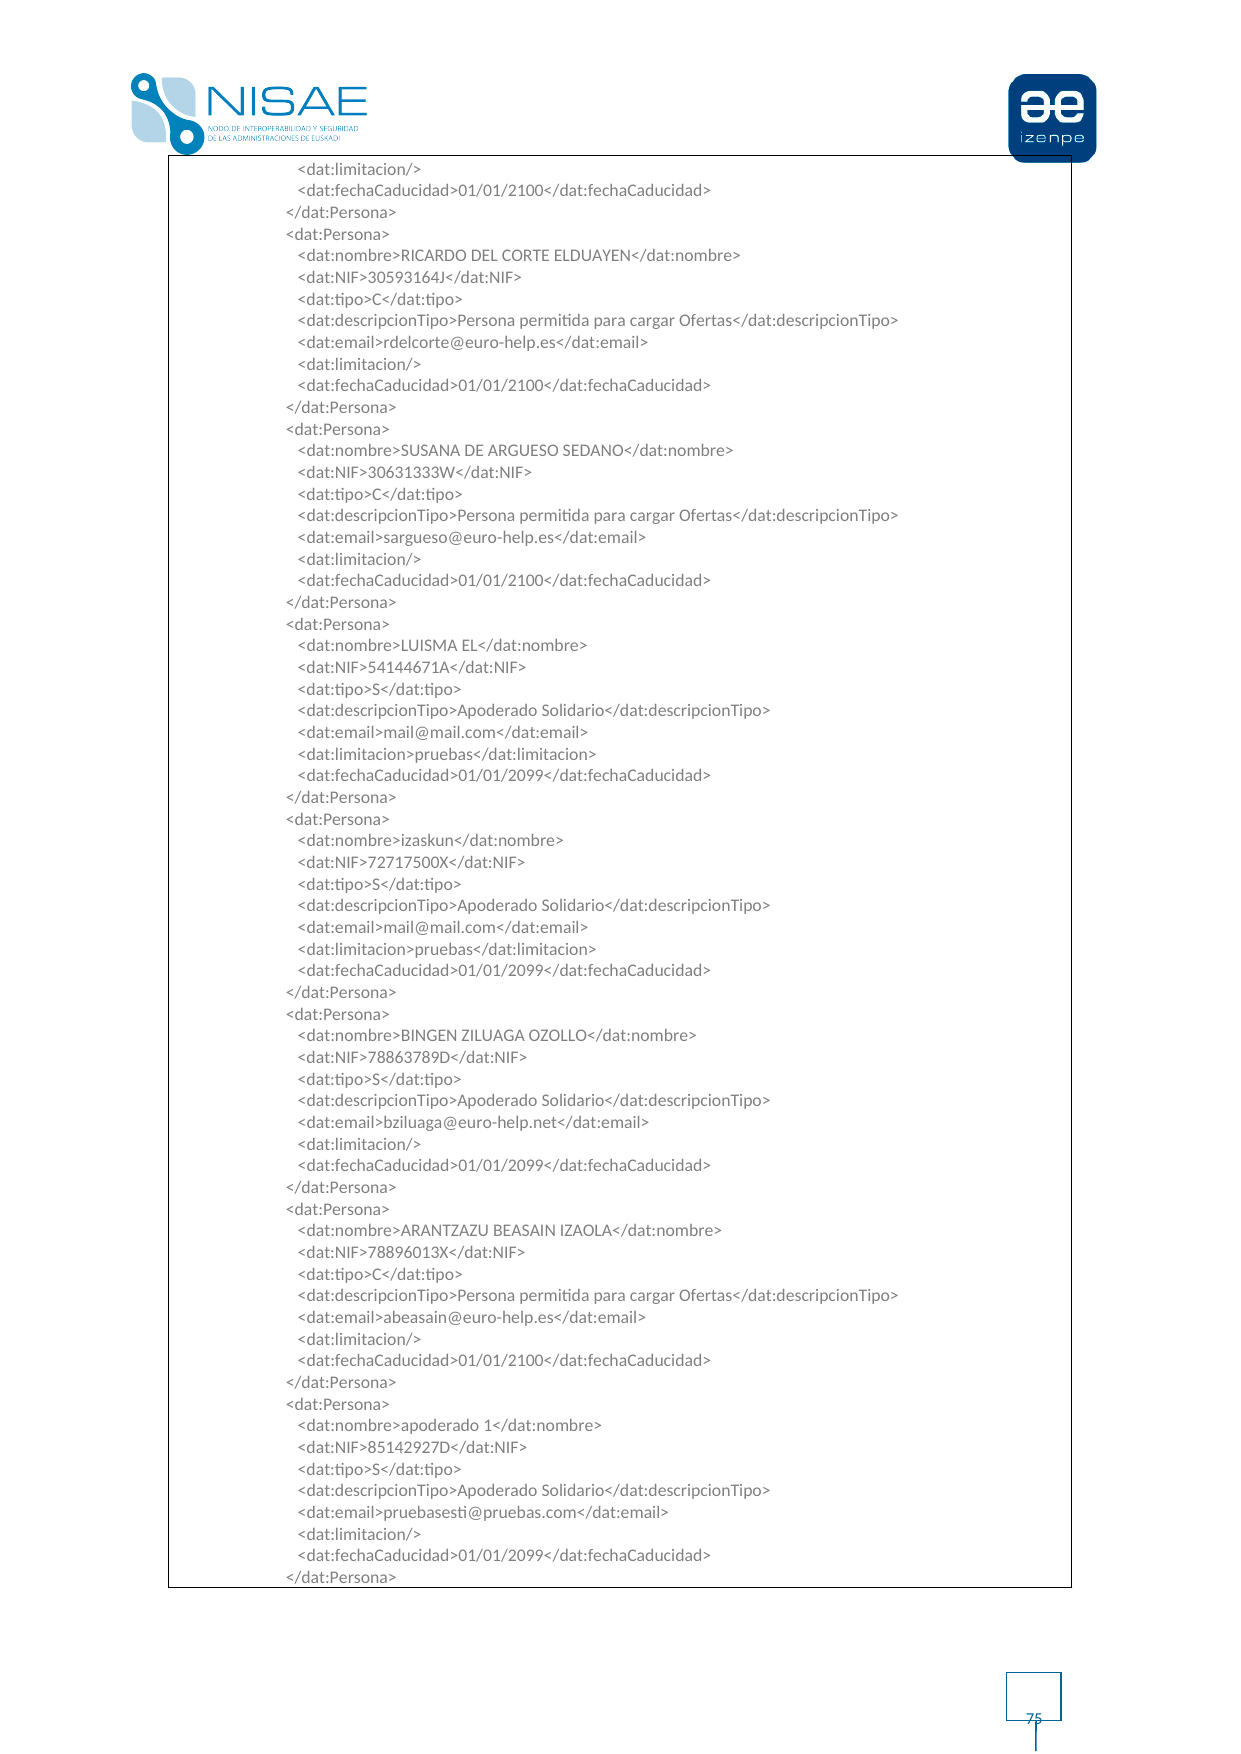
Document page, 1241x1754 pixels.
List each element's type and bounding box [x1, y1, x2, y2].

picture [181, 131, 193, 143]
picture [149, 73, 386, 155]
picture [118, 73, 180, 155]
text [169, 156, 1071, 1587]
picture [1007, 74, 1097, 163]
picture [139, 81, 148, 90]
